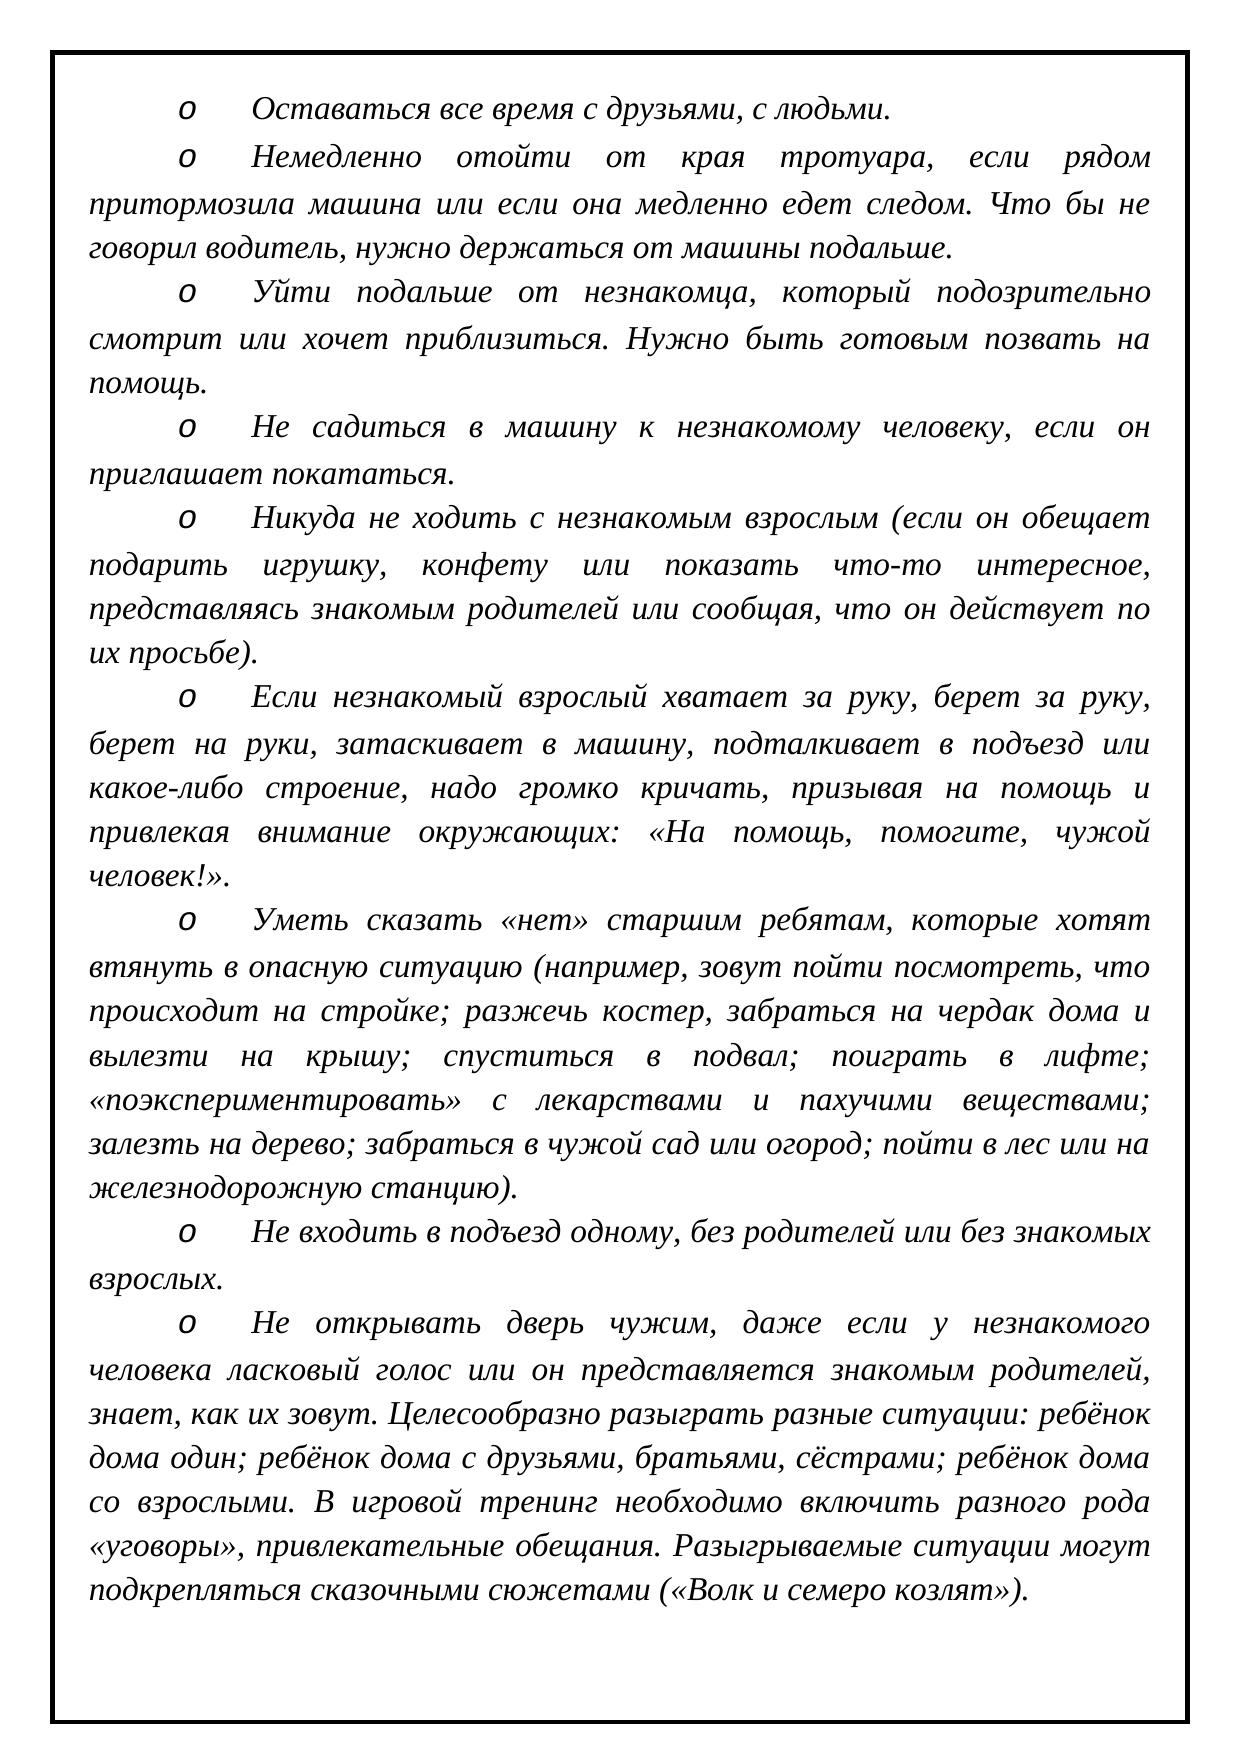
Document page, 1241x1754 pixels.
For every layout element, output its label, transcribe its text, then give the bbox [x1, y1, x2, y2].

list Уйти подальше от незнакомца, который подозрительно смотрит или хочет приблизиться. Нужно быть готовым позвать на помощь. [88, 271, 1152, 401]
list Никуда не ходить с незнакомым взрослым (если он обещает подарить игрушку, конфету или показать что-то интересное, представляясь знакомым родителей или сообщая, что он действует по их просьбе). [88, 497, 1152, 671]
list Оставаться все время с друзьями, с людьми. [88, 89, 1152, 130]
list Не садиться в машину к незнакомому человеку, если он приглашает покататься. [88, 406, 1152, 492]
list Не открывать дверь чужим, даже если у незнакомого человека ласковый голос или он представляется знакомым родителей, знает, как их зовут. Целесообразно разыграть разные ситуации: ребёнок дома один; ребёнок дома с друзьями, братьями, сёстрами; ребёнок дома со взрослыми. В игровой тренинг необходимо включить разного рода «уговоры», привлекательные обещания. Разыгрываемые ситуации могут подкрепляться сказочными сюжетами («Волк и семеро козлят»). [88, 1302, 1152, 1608]
list Немедленно отойти от края тротуара, если рядом притормозила машина или если она медленно едет следом. Что бы не говорил водитель, нужно держаться от машины подальше. [88, 136, 1152, 265]
list Не входить в подъезд одному, без родителей или без знакомых взрослых. [88, 1211, 1152, 1296]
list Уметь сказать «нет» старшим ребятам, которые хотят втянуть в опасную ситуацию (например, зовут пойти посмотреть, что происходит на стройке; разжечь костер, забраться на чердак дома и вылезти на крышу; спуститься в подвал; поиграть в лифте; «поэкспериментировать» с лекарствами и пахучими веществами; залезть на дерево; забраться в чужой сад или огород; пойти в лес или на железнодорожную станцию). [88, 900, 1152, 1205]
list Если незнакомый взрослый хватает за руку, берет за руку, берет на руки, затаскивает в машину, подталкивает в подъезд или какое-либо строение, надо громко кричать, призывая на помощь и привлекая внимание окружающих: «На помощь, помогите, чужой человек!». [88, 676, 1152, 894]
